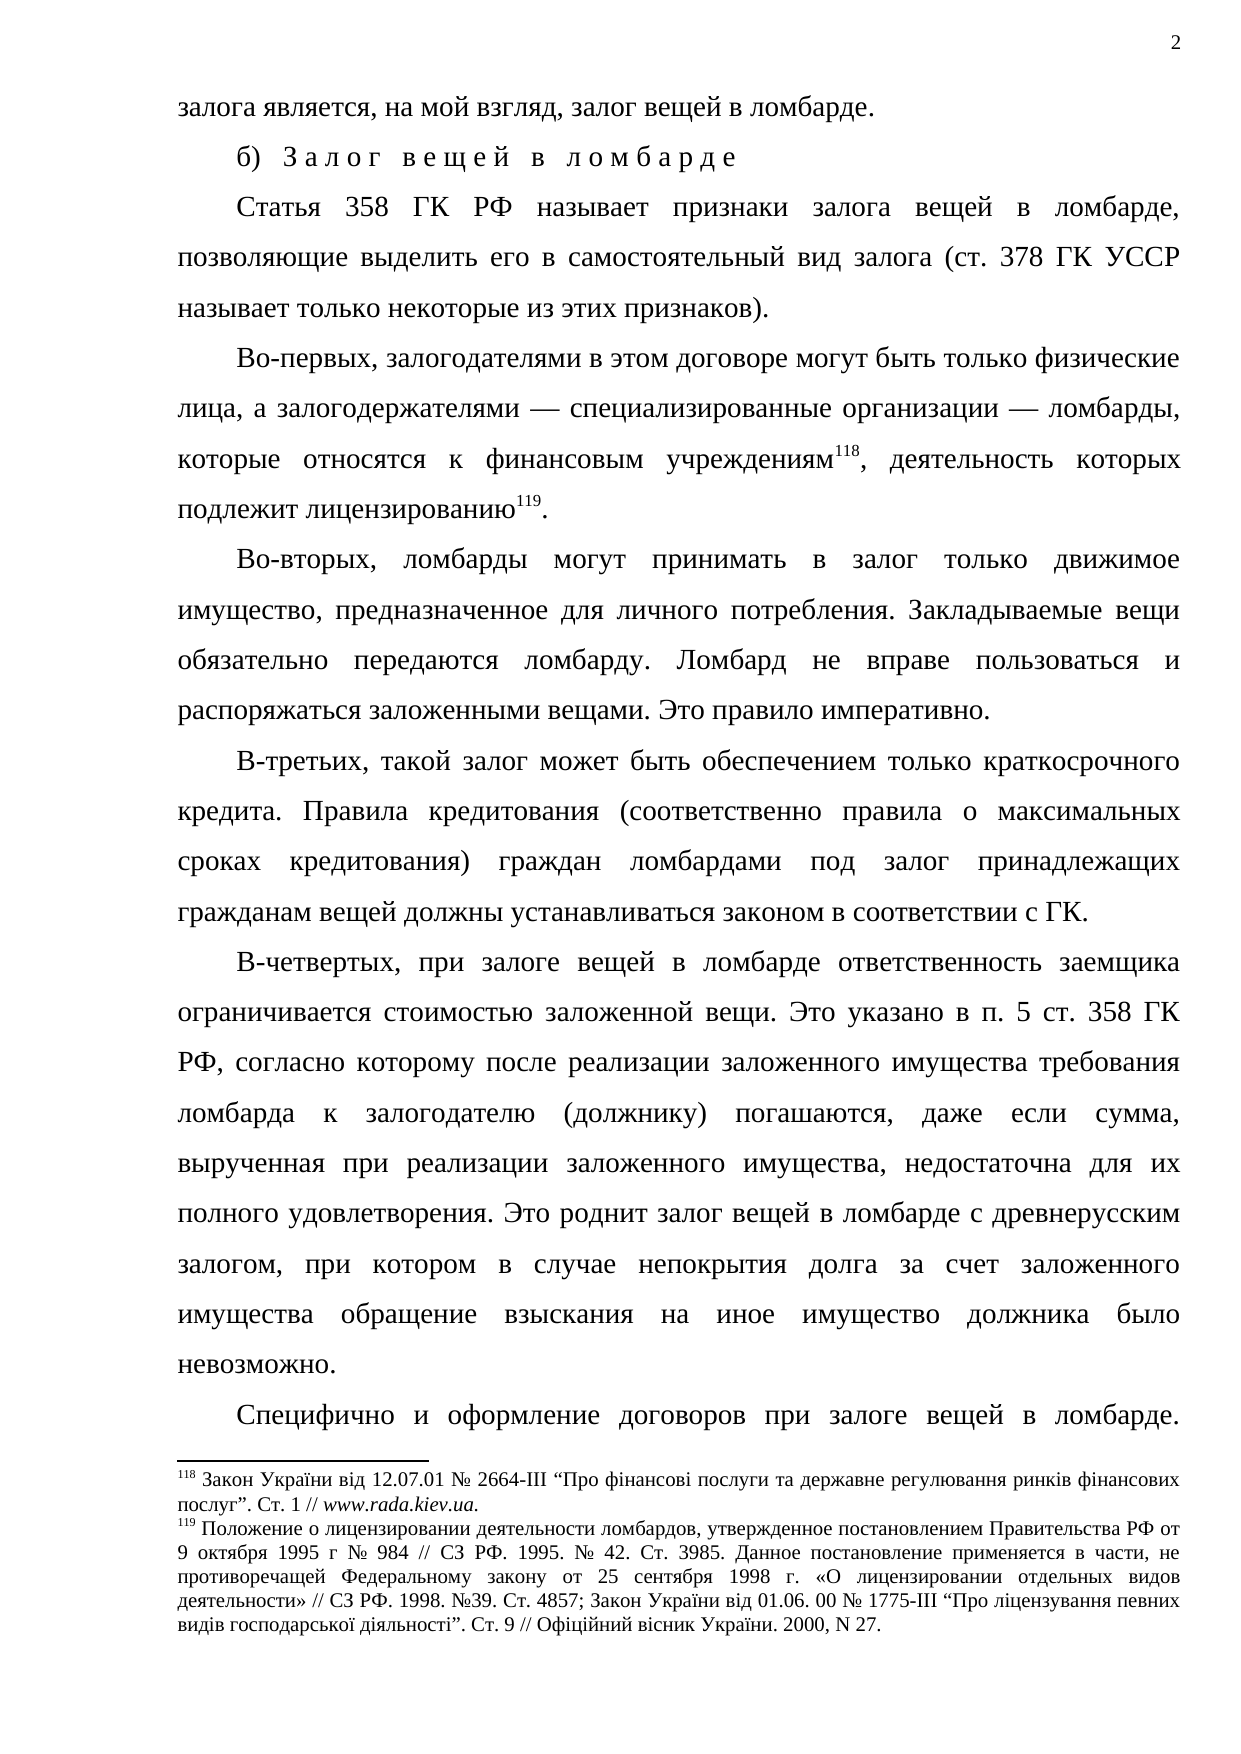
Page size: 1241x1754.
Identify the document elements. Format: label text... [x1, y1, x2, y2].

text В-третьих, такой залог может быть обеспечением только краткосрочного кредита. Правила кредитования (соответственно правила о максимальных сроках кредитования) граждан ломбардами под залог принадлежащих гражданам вещей должны устанавливаться законом в соответствии с ГК. [177, 743, 1181, 927]
text В-четвертых, при залоге вещей в ломбарде ответственность заемщика ограничивается стоимостью заложенной вещи. Это указано в п. 5 ст. 358 ГК РФ, согласно которому после реализации заложенного имущества требования ломбарда к залогодателю (должнику) погашаются, даже если сумма, вырученная при реализации заложенного имущества, недостаточна для их полного удовлетворения. Это роднит залог вещей в ломбарде с древнерусским залогом, при котором в случае непокрытия долга за счет заложенного имущества обращение взыскания на иное имущество должника было невозможно. [177, 944, 1181, 1380]
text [177, 1397, 1181, 1430]
text б) З а л о г в е щ е й в л о м б а р д е [177, 139, 1181, 172]
text Статья 358 ГК РФ называет признаки залога вещей в ломбарде, позволяющие выделить его в самостоятельный вид залога (ст. 378 ГК УССР называет только некоторые из этих признаков). [177, 189, 1181, 323]
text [177, 89, 1181, 122]
text Во-первых, залогодателями в этом договоре могут быть только физические лица, а залогодержателями — специализированные организации — ломбарды, которые относятся к финансовым учреждениям, деятельность которых подлежит лицензированию. [177, 340, 1181, 525]
text Во-вторых, ломбарды могут принимать в залог только движимое имущество, предназначенное для личного потребления. Закладываемые вещи обязательно передаются ломбарду. Ломбард не вправе пользоваться и распоряжаться заложенными вещами. Это правило императивно. [177, 541, 1181, 726]
